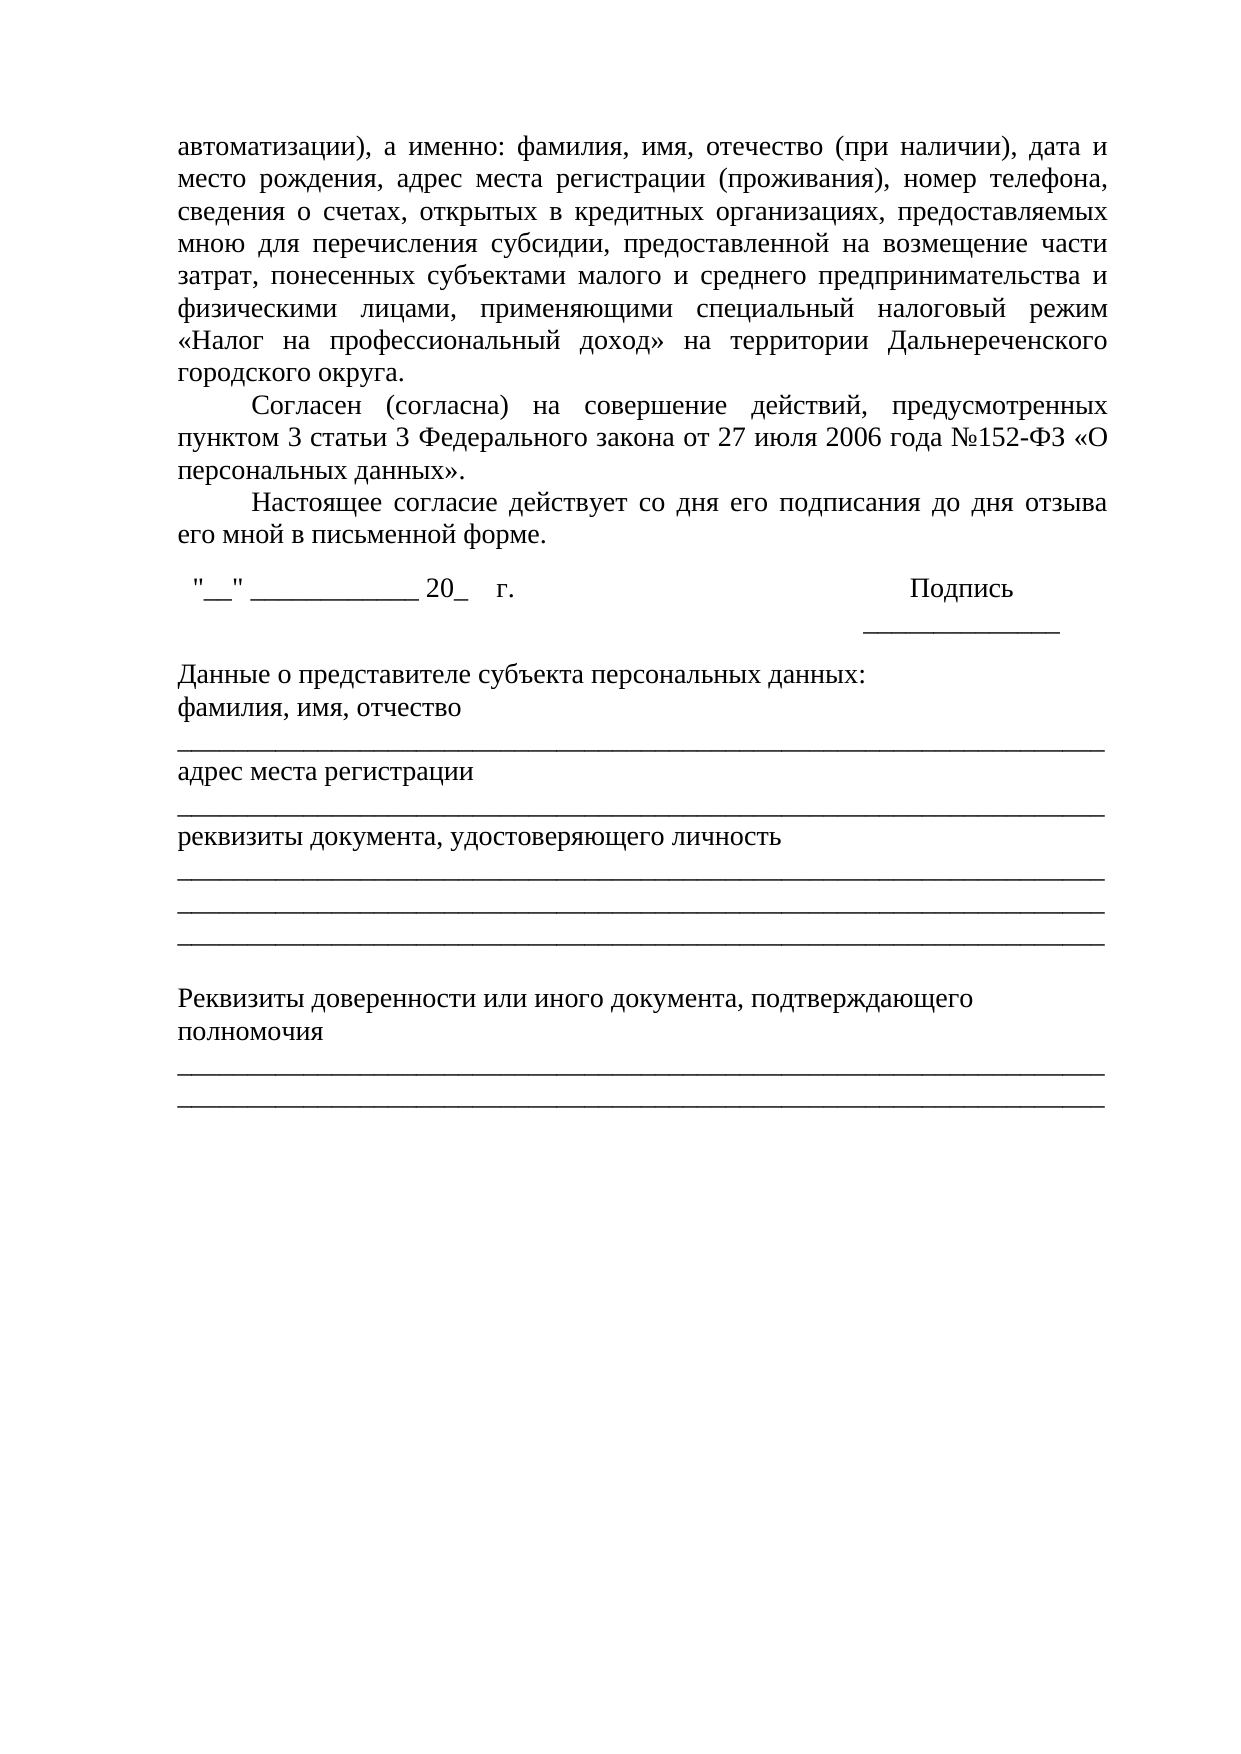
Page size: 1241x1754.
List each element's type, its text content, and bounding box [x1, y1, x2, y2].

table_cell г. [490, 561, 807, 647]
table_cell Подпись ______________ [808, 561, 1116, 647]
table_cell "__" ____________ 20_ [171, 561, 490, 647]
table_cell Данные о представителе субъекта персональных данных: фамилия, имя, отчество __________________________________________________________________ адрес места регистрации __________________________________________________________________ реквизиты документа, удостоверяющего личность __________________________________________________________________ ____________________________________________________________________________________________________________________________________ Реквизиты доверенности или иного документа, подтверждающего полномочия ____________________________________________________________________________________________________________________________________ [171, 647, 1116, 1121]
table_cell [171, 118, 1116, 561]
